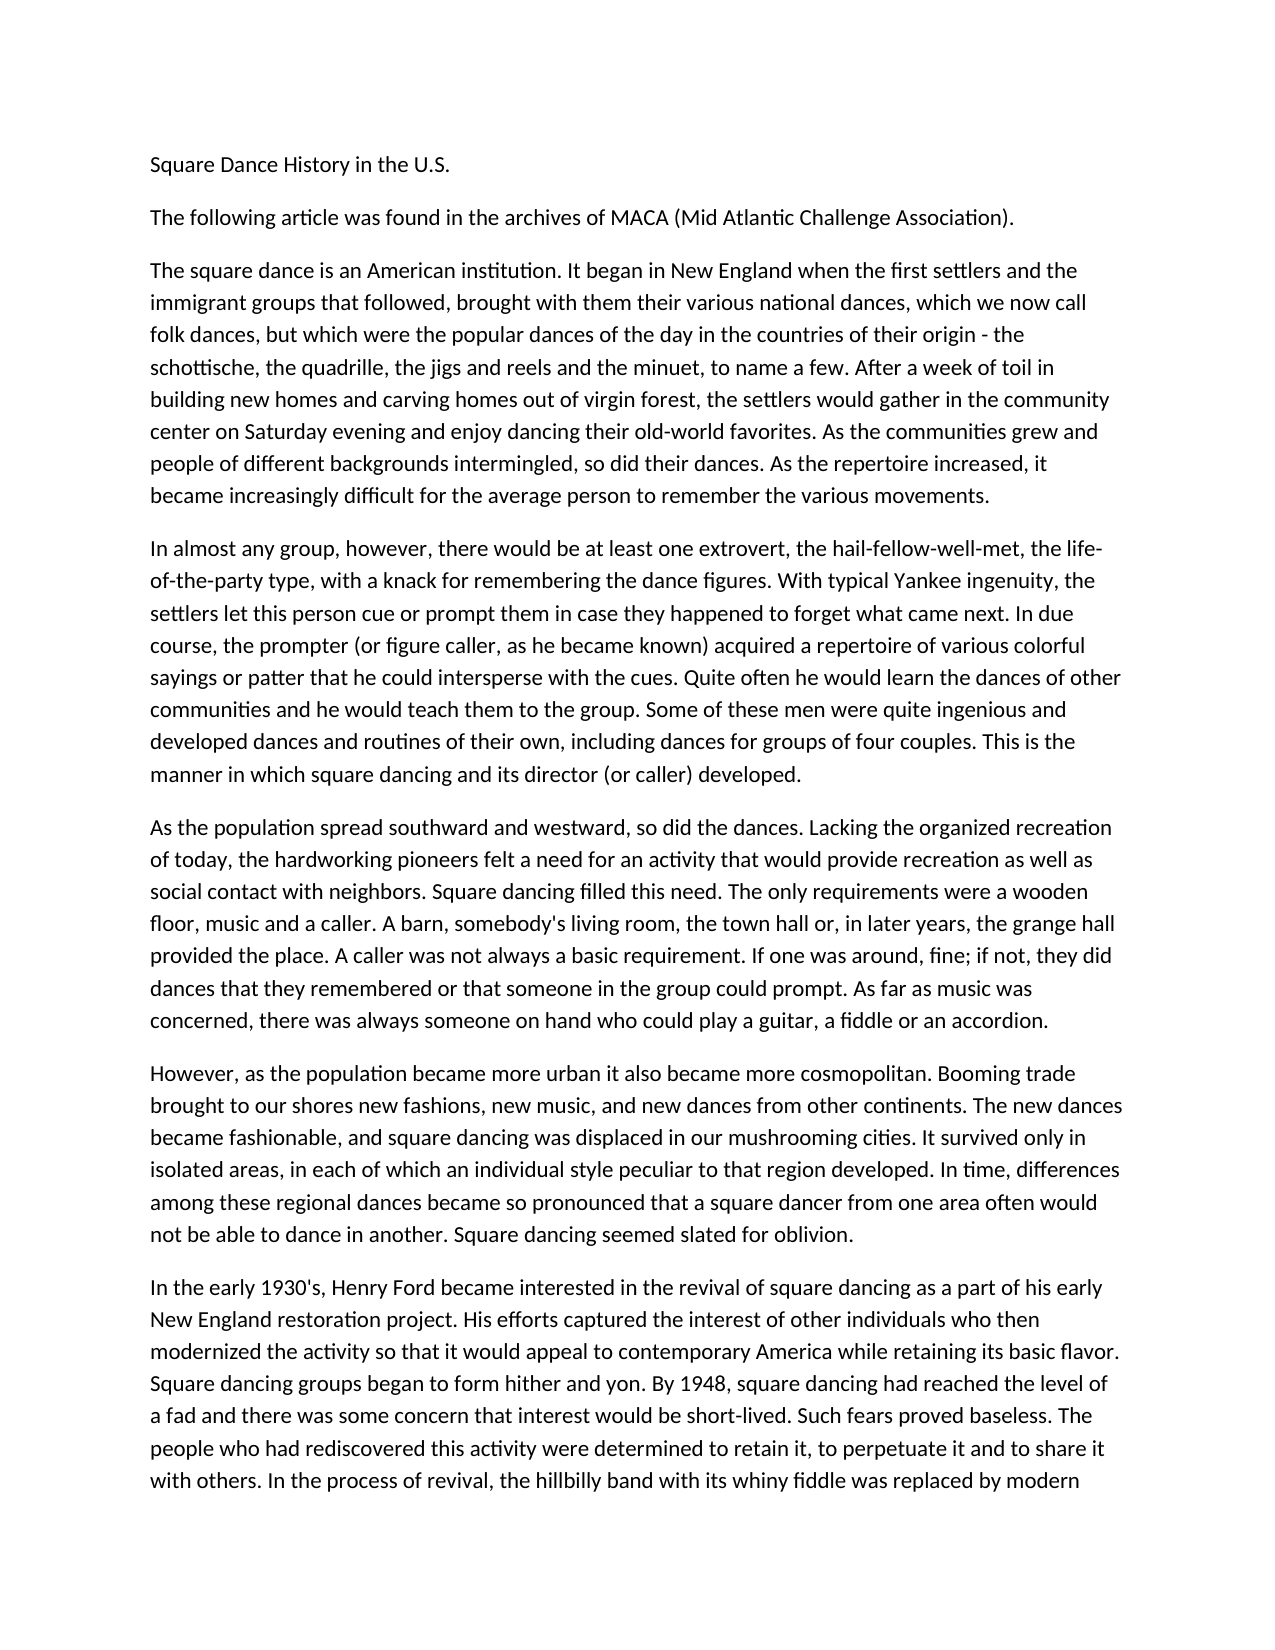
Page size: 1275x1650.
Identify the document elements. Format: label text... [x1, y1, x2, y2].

text The square dance is an American institution. It began in New England when the first settlers and the immigrant groups that followed, brought with them their various national dances, which we now call folk dances, but which were the popular dances of the day in the countries of their origin - the schottische, the quadrille, the jigs and reels and the minuet, to name a few. After a week of toil in building new homes and carving homes out of virgin forest, the settlers would gather in the community center on Saturday evening and enjoy dancing their old-world favorites. As the communities grew and people of different backgrounds intermingled, so did their dances. As the repertoire increased, it became increasingly difficult for the average person to remember the various movements. [150, 256, 1125, 509]
text However, as the population became more urban it also became more cosmopolitan. Booming trade brought to our shores new fashions, new music, and new dances from other continents. The new dances became fashionable, and square dancing was displaced in our mushrooming cities. It survived only in isolated areas, in each of which an individual style peculiar to that region developed. In time, differences among these regional dances became so pronounced that a square dancer from one area often would not be able to dance in another. Square dancing seemed slated for oblivion. [150, 1059, 1125, 1248]
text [150, 1273, 1125, 1494]
text The following article was found in the archives of MACA (Mid Atlantic Challenge Association). [150, 203, 1125, 231]
text As the population spread southward and westward, so did the dances. Lacking the organized recreation of today, the hardworking pioneers felt a need for an activity that would provide recreation as well as social contact with neighbors. Square dancing filled this need. The only requirements were a wooden floor, music and a caller. A barn, somebody's living room, the town hall or, in later years, the grange hall provided the place. A caller was not always a basic requirement. If one was around, fine; if not, they did dances that they remembered or that someone in the group could prompt. As far as music was concerned, there was always someone on hand who could play a guitar, a fiddle or an accordion. [150, 813, 1125, 1034]
text Square Dance History in the U.S. [150, 150, 1125, 178]
text In almost any group, however, there would be at least one extrovert, the hail-fellow-well-met, the life-of-the-party type, with a knack for remembering the dance figures. With typical Yankee ingenuity, the settlers let this person cue or prompt them in case they happened to forget what came next. In due course, the prompter (or figure caller, as he became known) acquired a repertoire of various colorful sayings or patter that he could intersperse with the cues. Quite often he would learn the dances of other communities and he would teach them to the group. Some of these men were quite ingenious and developed dances and routines of their own, including dances for groups of four couples. This is the manner in which square dancing and its director (or caller) developed. [150, 534, 1125, 788]
